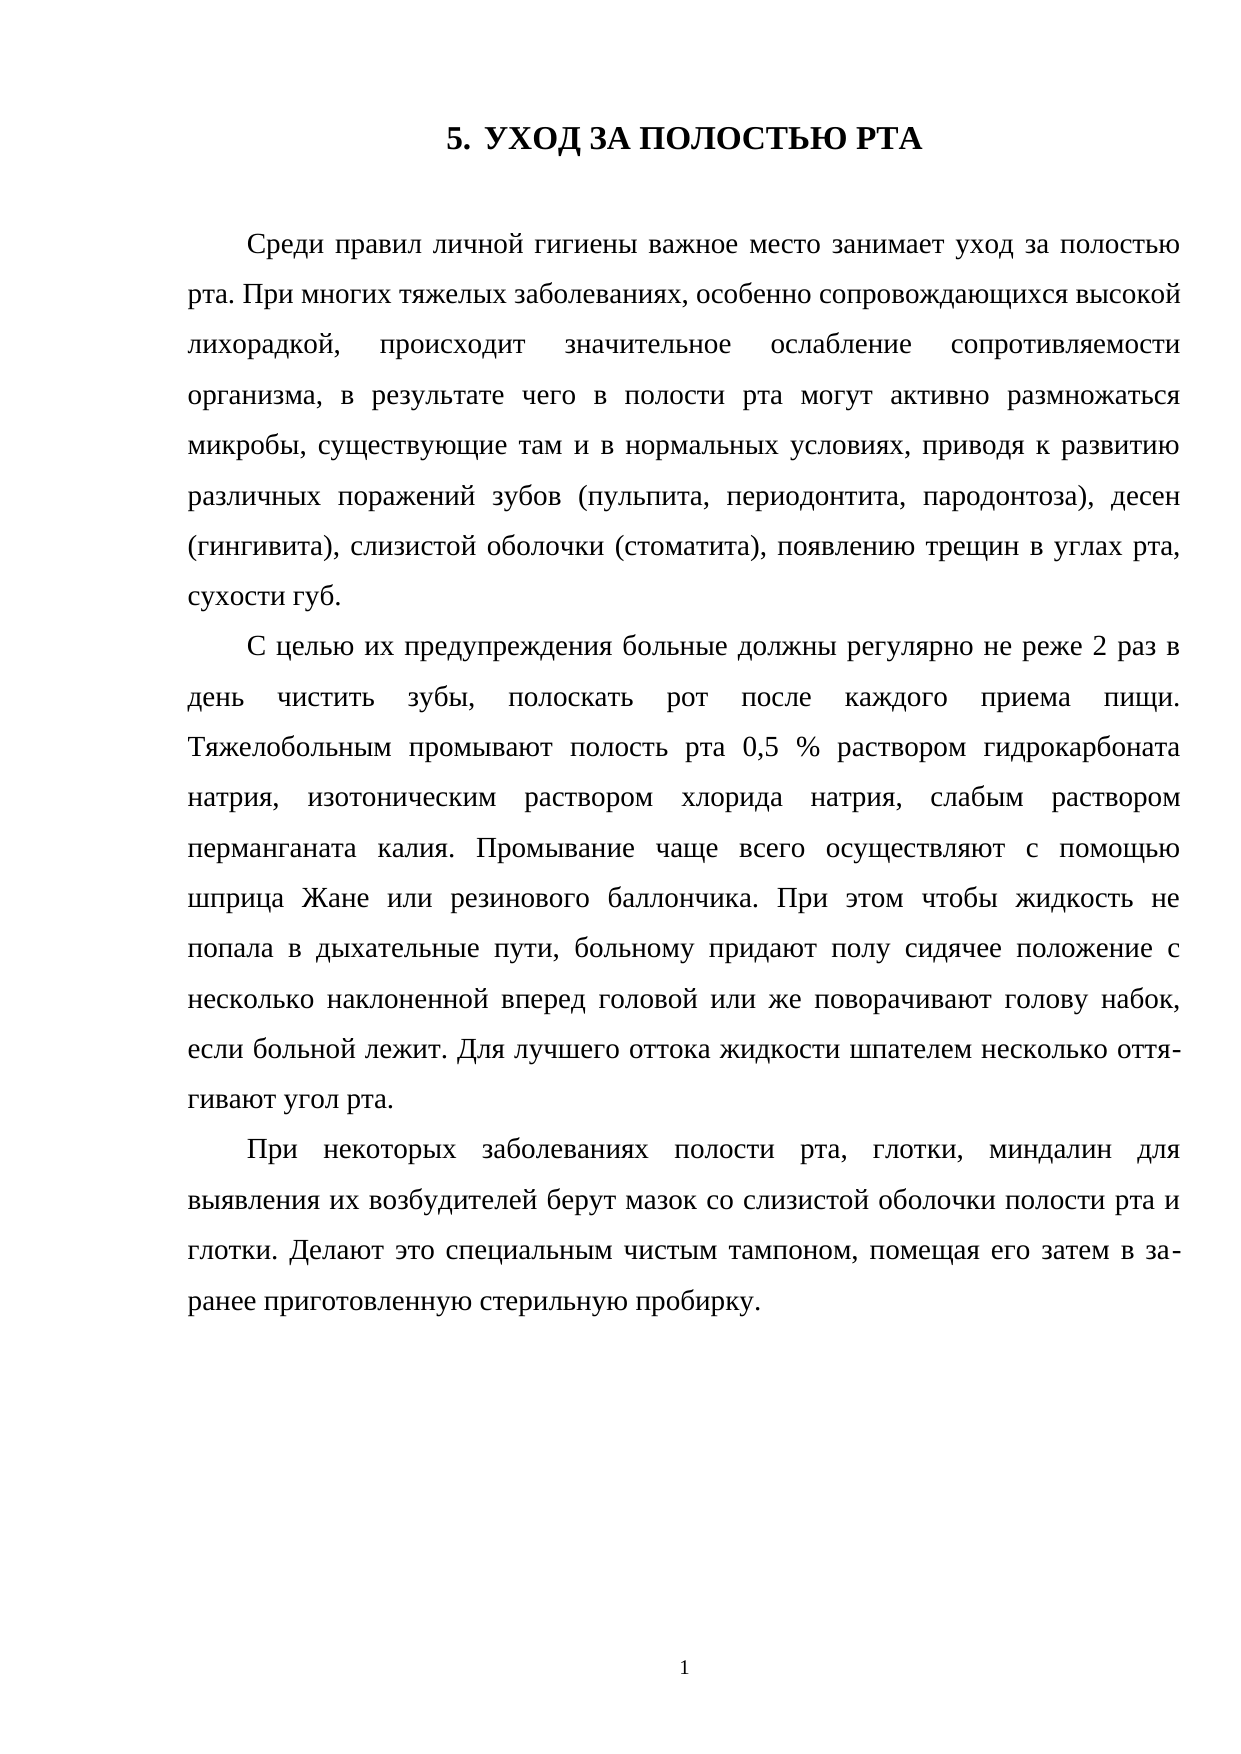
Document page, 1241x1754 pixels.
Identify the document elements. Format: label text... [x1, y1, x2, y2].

subtitle УХОД ЗА ПОЛОСТЬЮ РТА [187, 118, 1181, 157]
text При некоторых заболеваниях полости рта, глотки, миндалин для выявления их возбудителей берут мазок со слизистой оболочки полости рта и глотки. Делают это специальным чистым тампоном, помещая его затем в заранее приготовленную стерильную пробирку. [187, 1132, 1181, 1316]
text Среди правил личной гигиены важное место занимает уход за полостью рта. При многих тяжелых заболеваниях, особенно сопровождающихся высокой лихорадкой, происходит значительное ослабление сопротивляемости организма, в результате чего в полости рта могут активно размножаться микробы, существующие там и в нормальных условиях, приводя к развитию различных поражений зубов (пульпита, периодонтита, пародонтоза), десен (гингивита), слизистой оболочки (стоматита), появлению трещин в углах рта, сухости губ. [187, 226, 1181, 612]
text С целью их предупреждения больные должны регулярно не реже 2 раз в день чистить зубы, полоскать рот после каждого приема пищи. Тяжелобольным промывают полость рта 0,5 % раствором гидрокарбоната натрия, изотоническим раствором хлорида натрия, слабым раствором перманганата калия. Промывание чаще всего осуществляют с помощью шприца Жане или резинового баллончика. При этом чтобы жидкость не попала в дыхательные пути, больному придают полу сидячее положение с несколько наклоненной вперед головой или же поворачивают голову набок, если больной лежит. Для лучшего оттока жидкости шпателем несколько оттягивают угол рта. [187, 628, 1181, 1115]
